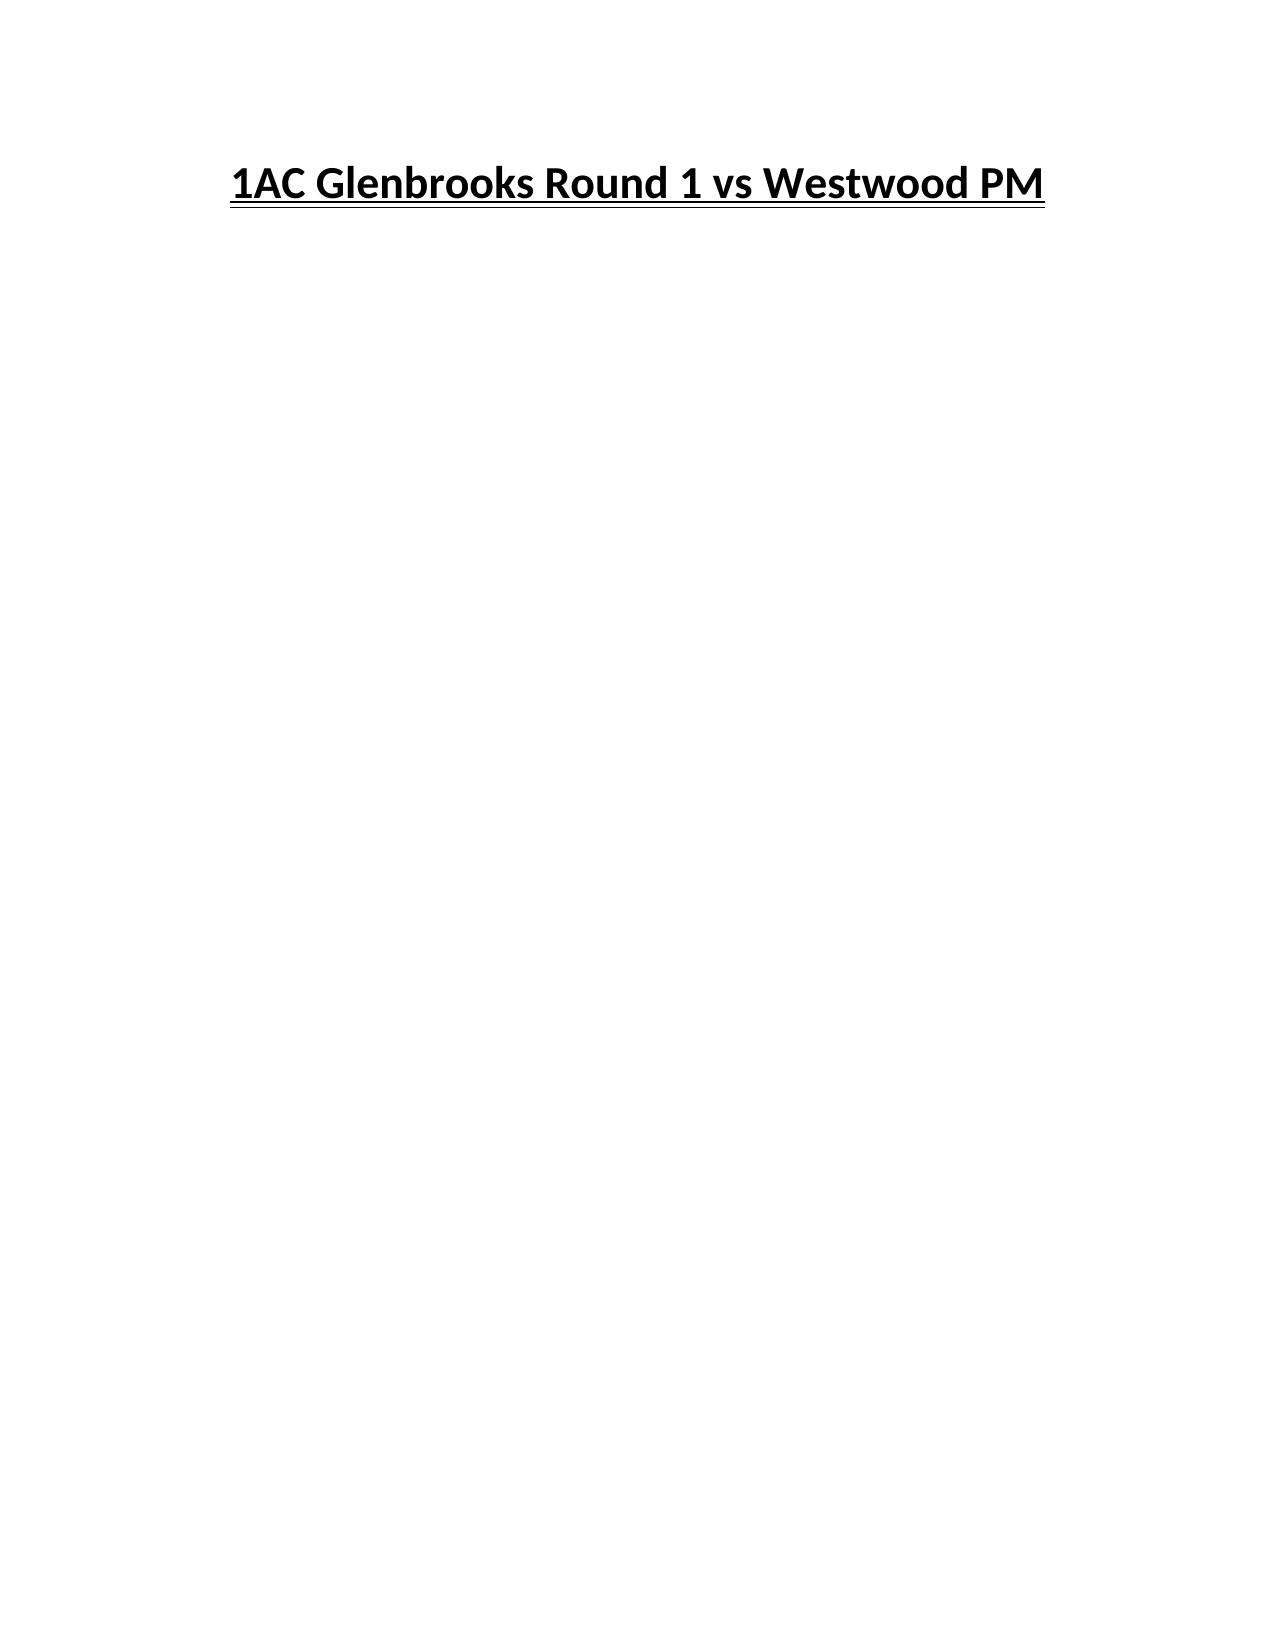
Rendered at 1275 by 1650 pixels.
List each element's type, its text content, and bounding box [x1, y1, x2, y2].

subtitle 1AC Glenbrooks Round 1 vs Westwood PM [187, 154, 1087, 210]
